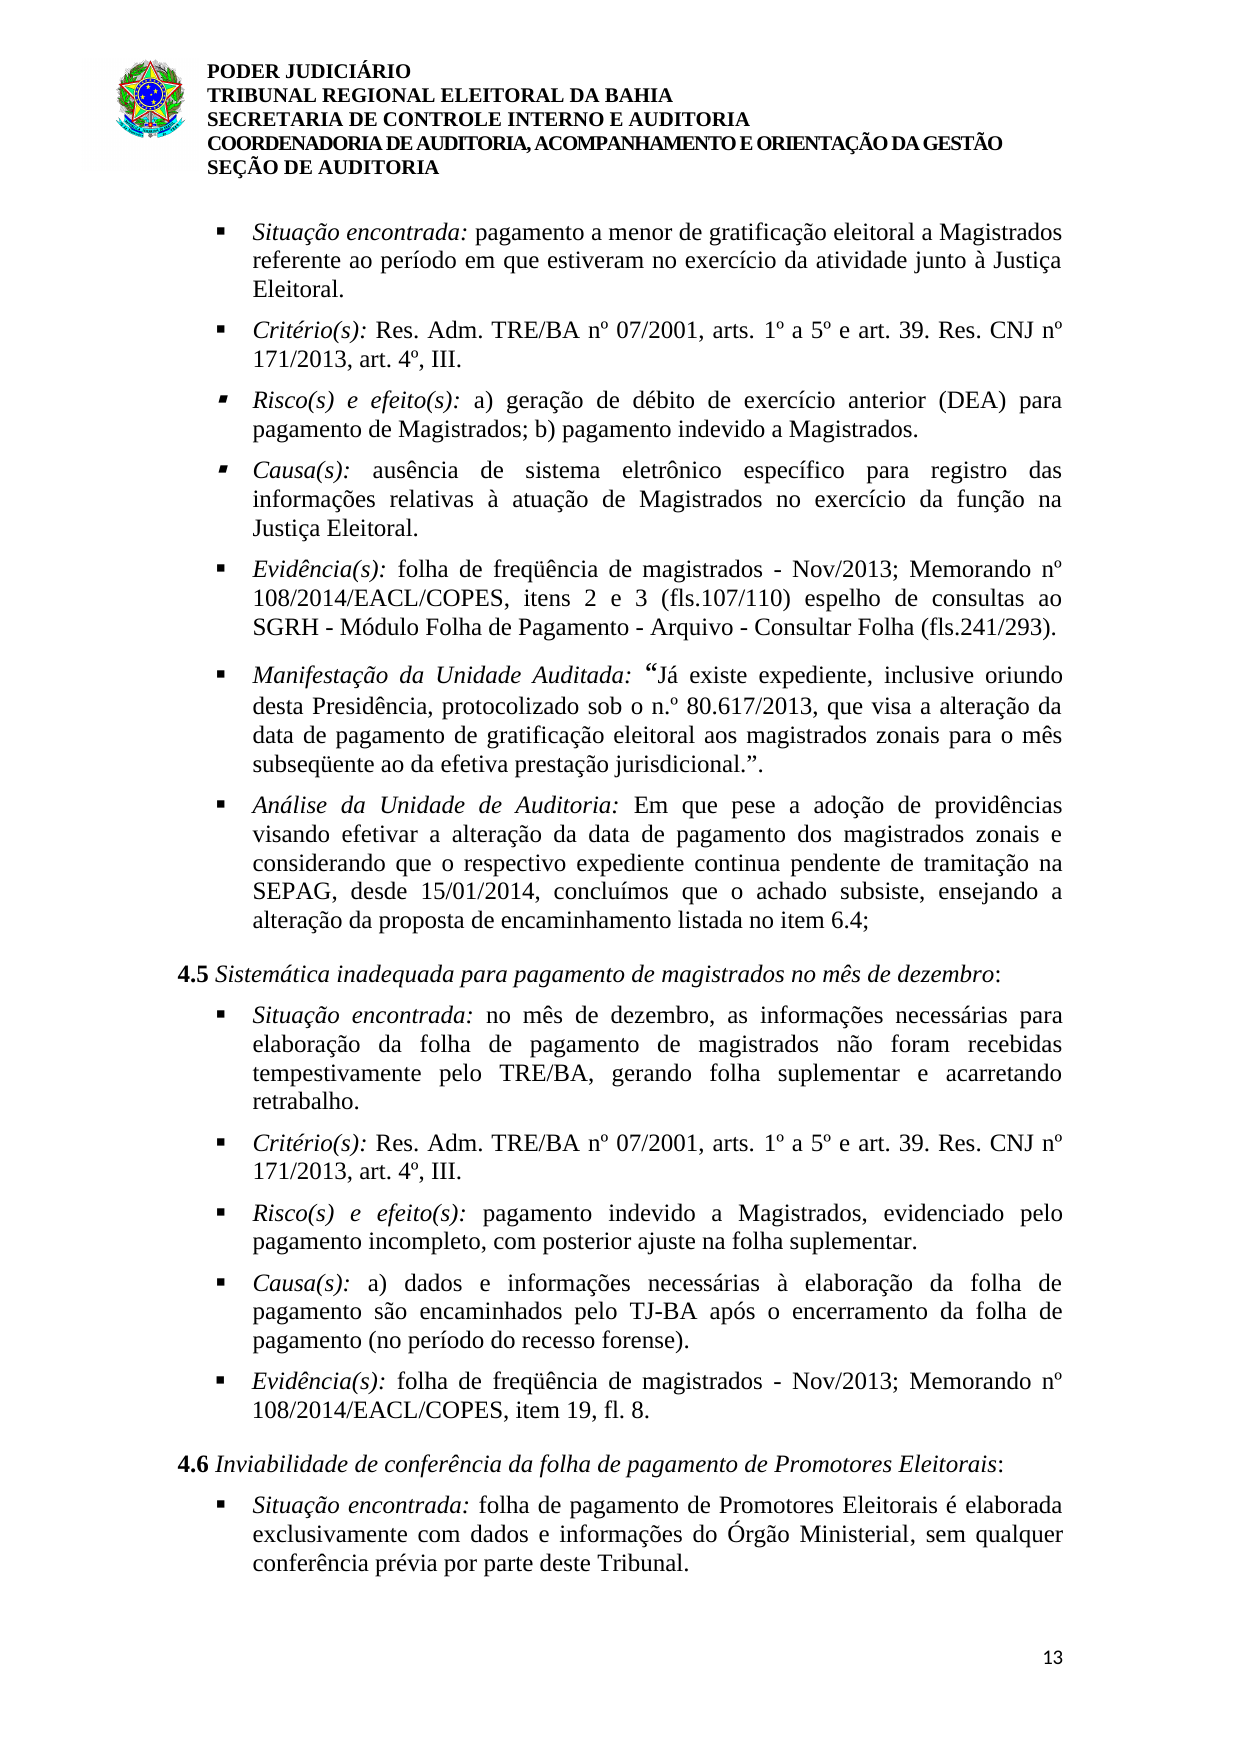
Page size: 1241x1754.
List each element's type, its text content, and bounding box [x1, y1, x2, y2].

list Manifestação da Unidade Auditada: “Já existe expediente, inclusive oriundo desta Presidência, protocolizado sob o n.º 80.617/2013, que visa a alteração da data de pagamento de gratificação eleitoral aos magistrados zonais para o mês subseqüente ao da efetiva prestação jurisdicional.”. [215, 653, 1063, 778]
list Situação encontrada: folha de pagamento de Promotores Eleitorais é elaborada exclusivamente com dados e informações do Órgão Ministerial, sem qualquer conferência prévia por parte deste Tribunal. [215, 1490, 1063, 1576]
list Análise da Unidade de Auditoria: Em que pese a adoção de providências visando efetivar a alteração da data de pagamento dos magistrados zonais e considerando que o respectivo expediente continua pendente de tramitação na SEPAG, desde 15/01/2014, concluímos que o achado subsiste, ensejando a alteração da proposta de encaminhamento listada no item 6.4; [215, 790, 1063, 934]
list Situação encontrada: no mês de dezembro, as informações necessárias para elaboração da folha de pagamento de magistrados não foram recebidas tempestivamente pelo TRE/BA, gerando folha suplementar e acarretando retrabalho. [215, 1000, 1063, 1115]
list Sistemática inadequada para pagamento de magistrados no mês de dezembro: [177, 959, 1063, 988]
list Risco(s) e efeito(s): a) geração de débito de exercício anterior (DEA) para pagamento de Magistrados; b) pagamento indevido a Magistrados. [215, 386, 1063, 443]
list Causa(s): ausência de sistema eletrônico específico para registro das informações relativas à atuação de Magistrados no exercício da função na Justiça Eleitoral. [215, 456, 1063, 542]
list Evidência(s): folha de freqüência de magistrados - Nov/2013; Memorando nº 108/2014/EACL/COPES, itens 2 e 3 (fls.107/110) espelho de consultas ao SGRH - Módulo Folha de Pagamento - Arquivo - Consultar Folha (fls.241/293). [215, 554, 1063, 641]
list Risco(s) e efeito(s): pagamento indevido a Magistrados, evidenciado pelo pagamento incompleto, com posterior ajuste na folha suplementar. [215, 1198, 1063, 1255]
list Critério(s): Res. Adm. TRE/BA nº 07/2001, arts. 1º a 5º e art. 39. Res. CNJ nº 171/2013, art. 4º, III. [215, 316, 1063, 373]
list Causa(s): a) dados e informações necessárias à elaboração da folha de pagamento são encaminhados pelo TJ-BA após o encerramento da folha de pagamento (no período do recesso forense). [215, 1268, 1063, 1354]
picture [81, 58, 199, 171]
list Evidência(s): folha de freqüência de magistrados - Nov/2013; Memorando nº 108/2014/EACL/COPES, item 19, fl. 8. [214, 1366, 1063, 1424]
list Critério(s): Res. Adm. TRE/BA nº 07/2001, arts. 1º a 5º e art. 39. Res. CNJ nº 171/2013, art. 4º, III. [215, 1128, 1063, 1185]
list Situação encontrada: pagamento a menor de gratificação eleitoral a Magistrados referente ao período em que estiveram no exercício da atividade junto à Justiça Eleitoral. [215, 217, 1063, 303]
list Inviabilidade de conferência da folha de pagamento de Promotores Eleitorais: [177, 1449, 1063, 1478]
